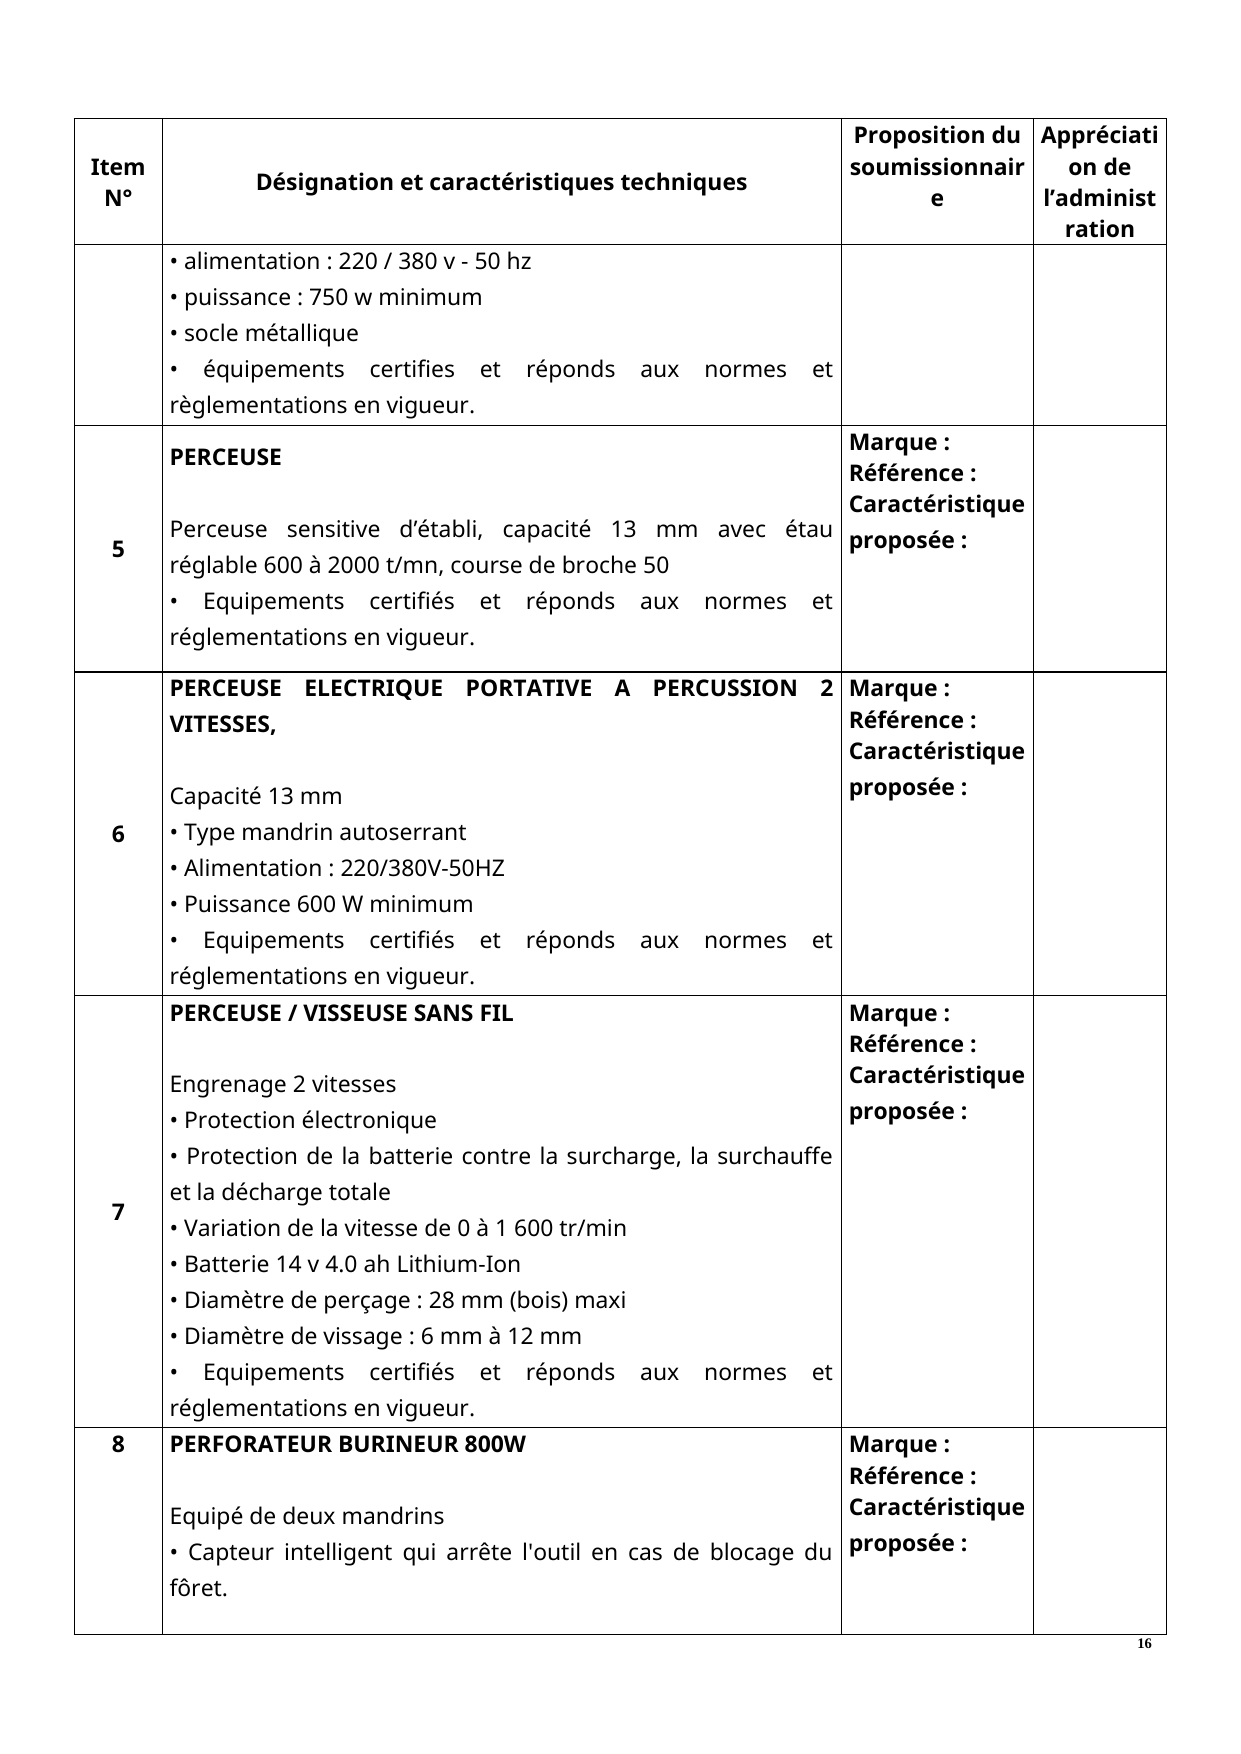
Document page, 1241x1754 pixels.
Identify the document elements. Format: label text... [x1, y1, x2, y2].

table_header Item N° [75, 119, 162, 244]
table_cell [1034, 245, 1166, 424]
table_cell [163, 245, 841, 424]
table_cell Marque : Référence : Caractéristique proposée : [842, 673, 1033, 995]
table_cell Marque : Référence : Caractéristique proposée : [842, 426, 1033, 671]
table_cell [163, 1428, 841, 1633]
table_cell Marque : Référence : Caractéristique proposée : [842, 996, 1033, 1427]
table_cell 7 [75, 996, 162, 1427]
table_cell PERCEUSE Perceuse sensitive d’établi, capacité 13 mm avec étau réglable 600 à 2000 t/mn, course de broche 50 • Equipements certifiés et réponds aux normes et réglementations en vigueur. [163, 426, 841, 671]
table_cell 5 [75, 426, 162, 671]
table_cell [842, 245, 1033, 424]
table_cell [1034, 996, 1166, 1427]
table_cell [1034, 1428, 1166, 1633]
table_header Appréciation de l’administration [1034, 119, 1166, 244]
table_cell [1034, 673, 1166, 995]
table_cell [842, 1428, 1033, 1633]
table_cell 8 [75, 1428, 162, 1633]
table_header Désignation et caractéristiques techniques [163, 119, 841, 244]
table_cell PERCEUSE ELECTRIQUE PORTATIVE A PERCUSSION 2 VITESSES, Capacité 13 mm • Type mandrin autoserrant • Alimentation : 220/380V-50HZ • Puissance 600 W minimum • Equipements certifiés et réponds aux normes et réglementations en vigueur. [163, 673, 841, 995]
table_cell 4 [75, 245, 162, 424]
table_cell PERCEUSE / VISSEUSE SANS FIL Engrenage 2 vitesses • Protection électronique • Protection de la batterie contre la surcharge, la surchauffe et la décharge totale • Variation de la vitesse de 0 à 1 600 tr/min • Batterie 14 v 4.0 ah Lithium-Ion • Diamètre de perçage : 28 mm (bois) maxi • Diamètre de vissage : 6 mm à 12 mm • Equipements certifiés et réponds aux normes et réglementations en vigueur. [163, 996, 841, 1427]
table_header Proposition du soumissionnaire [842, 119, 1033, 244]
table_cell [1034, 426, 1166, 671]
table_cell 6 [75, 673, 162, 995]
